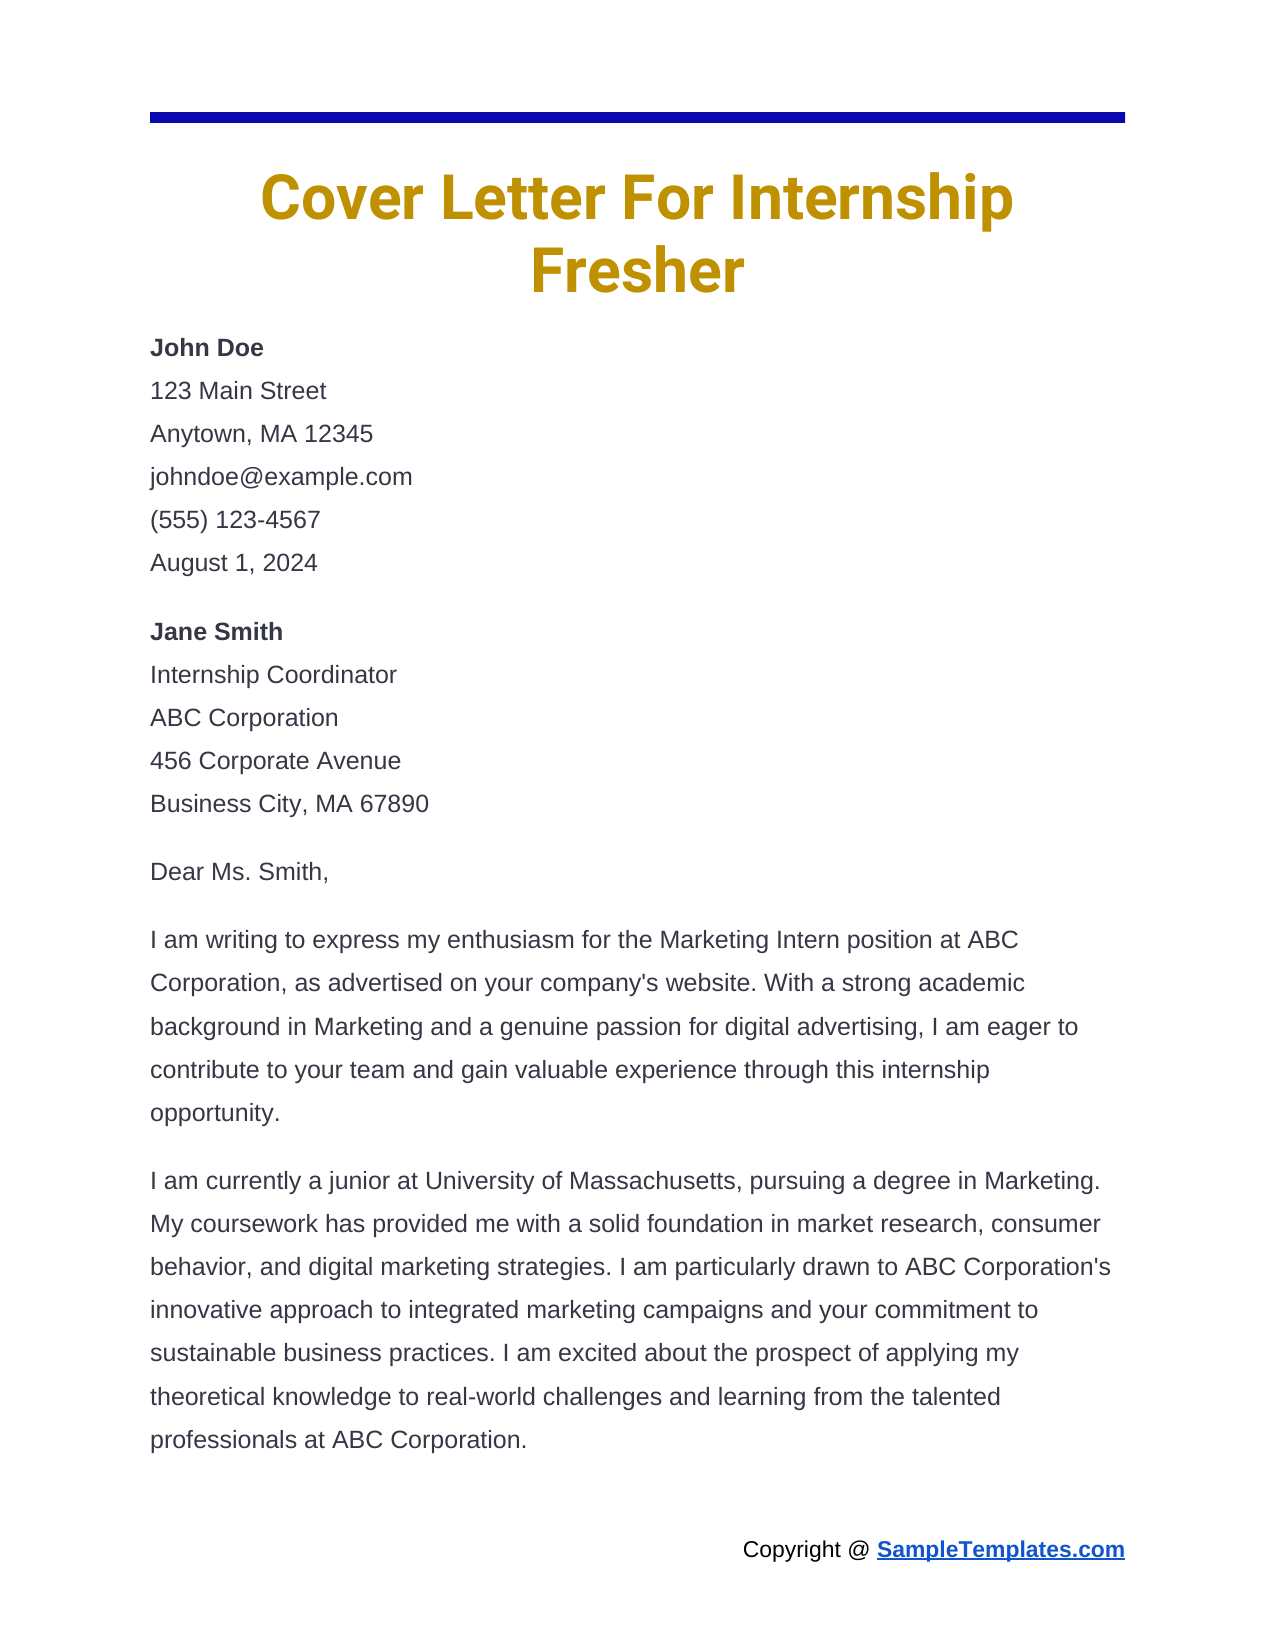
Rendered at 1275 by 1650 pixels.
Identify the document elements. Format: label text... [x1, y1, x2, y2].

text Dear Ms. Smith, [150, 857, 1125, 886]
picture [150, 112, 1125, 123]
text John Doe 123 Main Street Anytown, MA 12345 johndoe@example.com (555) 123-4567 August 1, 2024 [150, 333, 1125, 577]
text I am writing to express my enthusiasm for the Marketing Intern position at ABC Corporation, as advertised on your company's website. With a strong academic background in Marketing and a genuine passion for digital advertising, I am eager to contribute to your team and gain valuable experience through this internship opportunity. [150, 925, 1125, 1126]
text Jane Smith Internship Coordinator ABC Corporation 456 Corporate Avenue Business City, MA 67890 [150, 616, 1125, 818]
text I am currently a junior at University of Massachusetts, pursuing a degree in Marketing. My coursework has provided me with a solid foundation in market research, consumer behavior, and digital marketing strategies. I am particularly drawn to ABC Corporation's innovative approach to integrated marketing campaigns and your commitment to sustainable business practices. I am excited about the prospect of applying my theoretical knowledge to real-world challenges and learning from the talented professionals at ABC Corporation. [150, 1166, 1125, 1453]
text Cover Letter For Internship Fresher [150, 161, 1125, 308]
